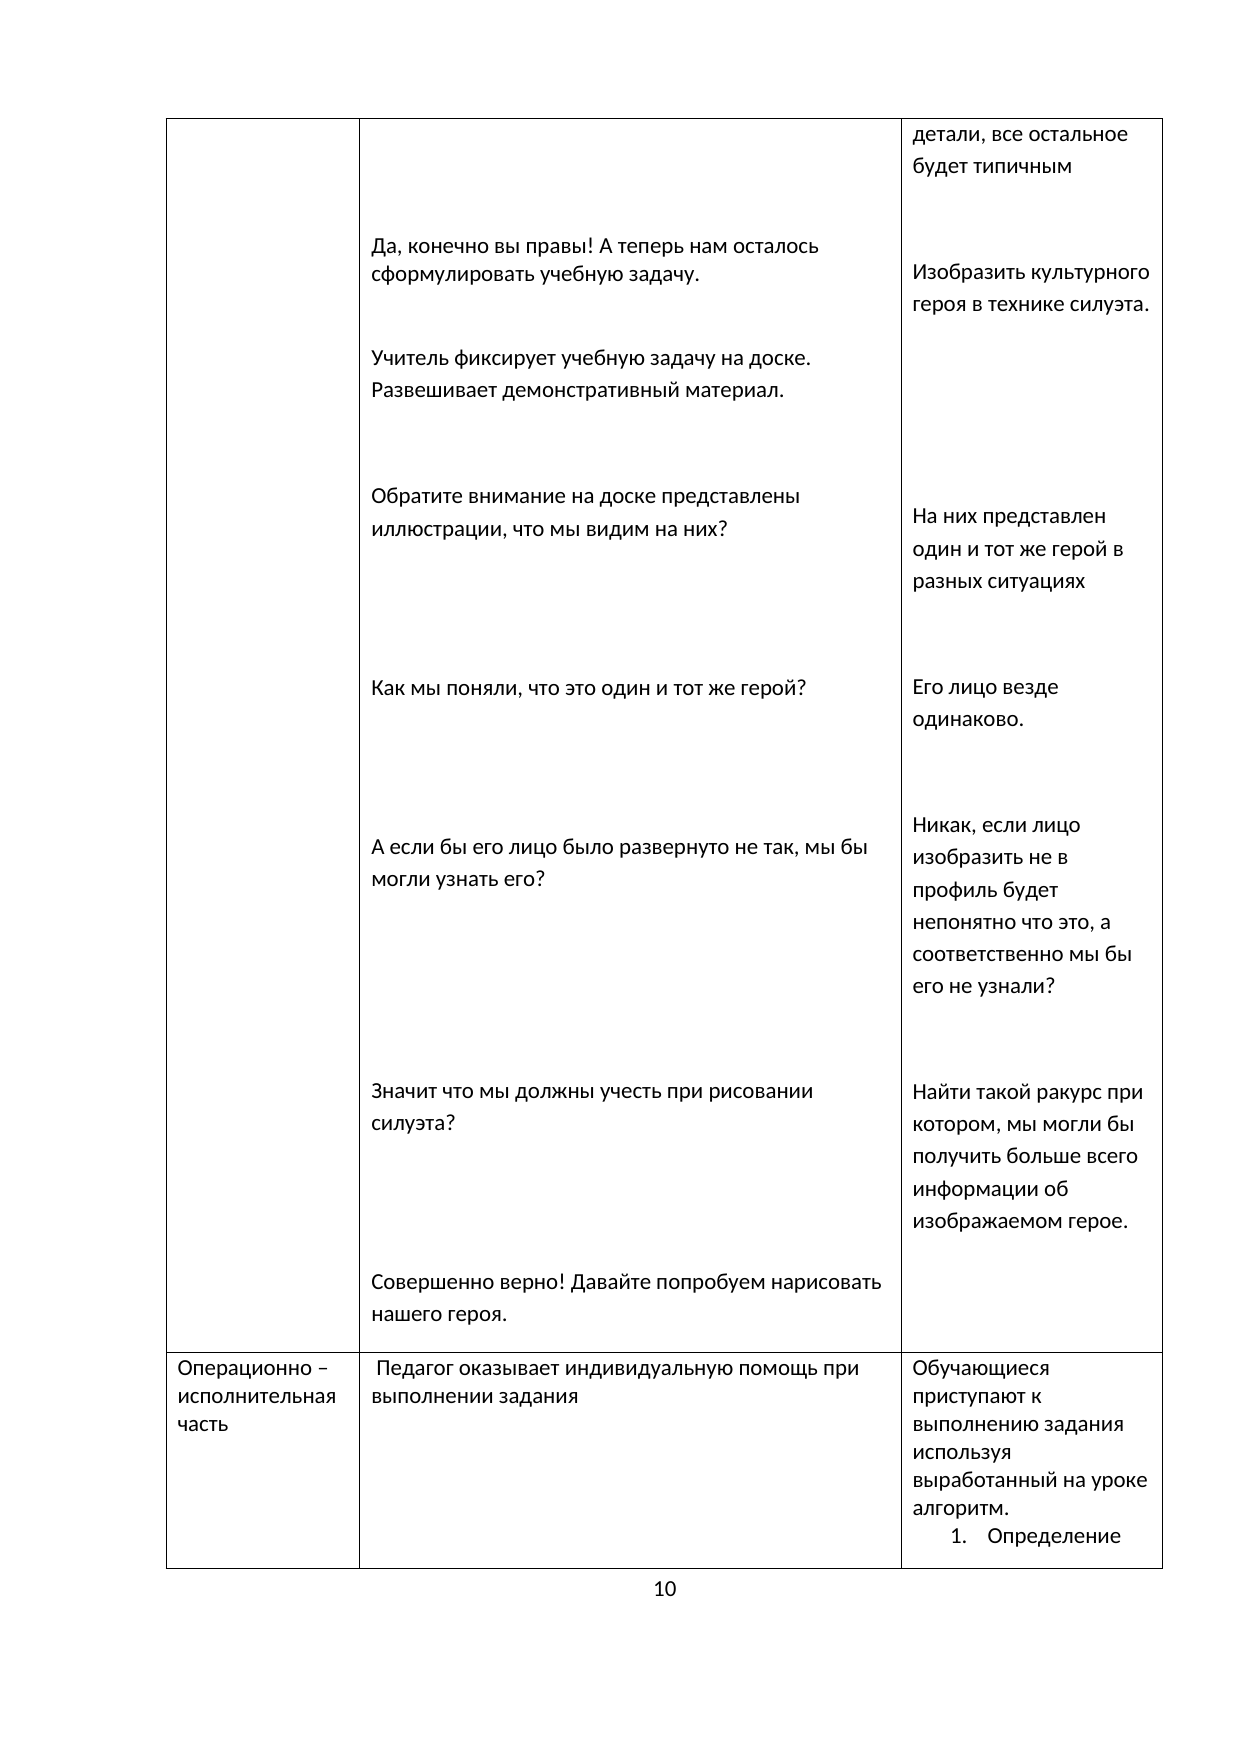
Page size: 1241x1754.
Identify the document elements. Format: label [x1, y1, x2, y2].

table_cell [360, 1353, 901, 1568]
table_cell [902, 119, 1162, 1352]
table_cell [360, 119, 901, 1352]
table_cell [167, 119, 359, 1352]
table_cell [167, 1353, 359, 1568]
table_cell [902, 1353, 1162, 1568]
